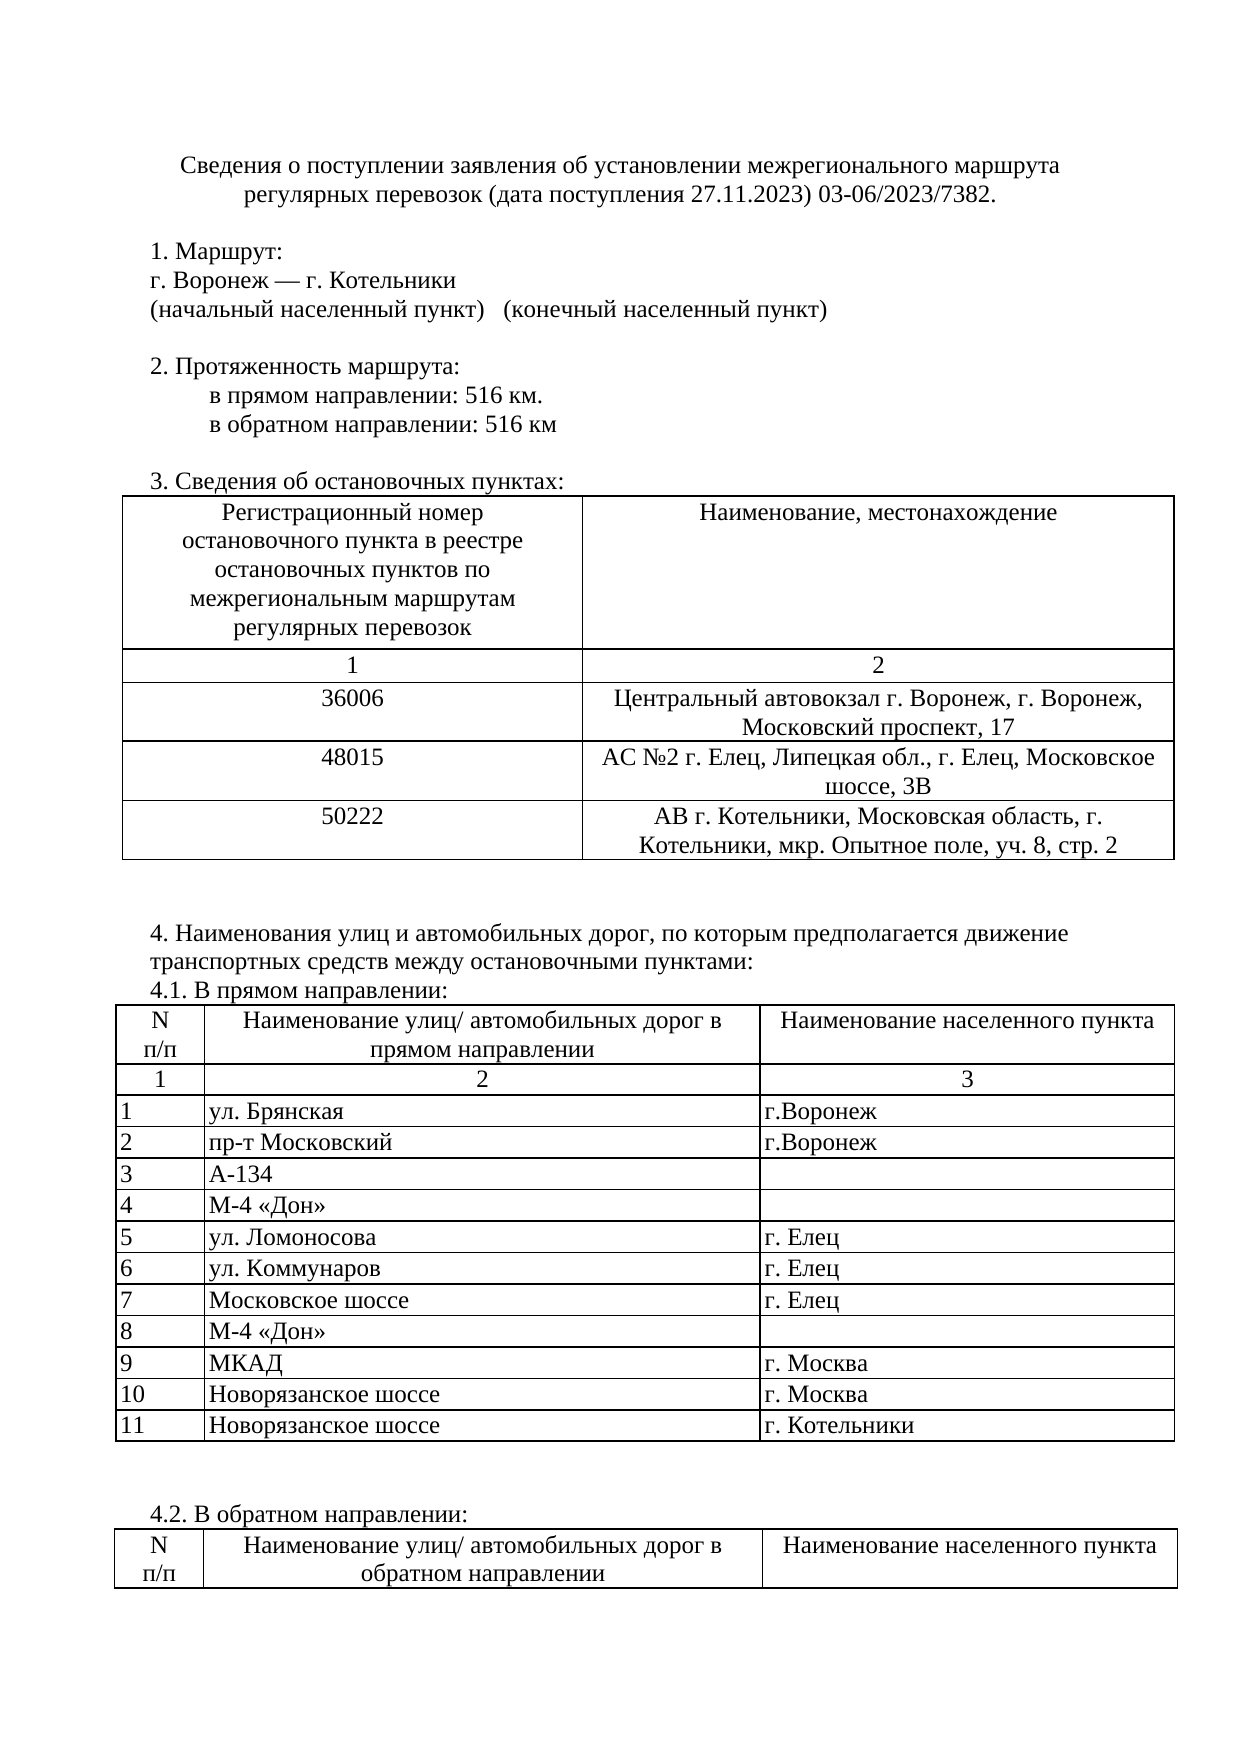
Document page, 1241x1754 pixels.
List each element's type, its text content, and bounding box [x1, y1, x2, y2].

table_cell М-4 «Дон» [205, 1190, 759, 1220]
table_cell 10 [117, 1379, 204, 1409]
table_cell 9 [117, 1348, 204, 1377]
table_cell 2 [583, 650, 1173, 681]
text (начальный населенный пункт) (конечный населенный пункт) [150, 294, 1090, 322]
table_cell г.Воронеж [761, 1127, 1174, 1157]
table_cell 1 [117, 1096, 204, 1126]
table_cell 8 [117, 1316, 204, 1346]
table_cell [761, 1159, 1174, 1189]
table_cell ул. Коммунаров [205, 1253, 759, 1283]
table_cell г. Москва [761, 1379, 1174, 1409]
table_cell А-134 [205, 1159, 759, 1189]
table_cell 1 [123, 650, 582, 681]
table_cell 4 [117, 1190, 204, 1220]
table_header Регистрационный номер остановочного пункта в реестре остановочных пунктов по межрегиональным маршрутам регулярных перевозок [123, 497, 582, 648]
text 4.1. В прямом направлении: [150, 975, 1090, 1004]
table_cell АВ г. Котельники, Московская область, г. Котельники, мкр. Опытное поле, уч. 8, стр. 2 [583, 801, 1173, 858]
text в прямом направлении: 516 км. [150, 380, 1090, 409]
table_cell 7 [117, 1285, 204, 1314]
table_cell 36006 [123, 683, 582, 740]
table_cell 2 [205, 1065, 759, 1094]
table_cell Новорязанское шоссе [205, 1411, 759, 1440]
table_header Наименование населенного пункта [763, 1530, 1177, 1587]
table_cell АС №2 г. Елец, Липецкая обл., г. Елец, Московское шоссе, 3В [583, 742, 1173, 799]
table_header Наименование населенного пункта [761, 1006, 1174, 1063]
text 3. Сведения об остановочных пунктах: [150, 466, 1090, 495]
table_cell [761, 1316, 1174, 1346]
text Сведения о поступлении заявления об установлении межрегионального маршрута регулярных перевозок (дата поступления 27.11.2023) 03-06/2023/7382. [150, 150, 1090, 207]
table_cell 6 [117, 1253, 204, 1283]
table_header Наименование улиц/ автомобильных дорог в обратном направлении [204, 1530, 762, 1587]
table_cell 3 [761, 1065, 1174, 1094]
table_header N п/п [115, 1530, 203, 1587]
table_cell Московское шоссе [205, 1285, 759, 1314]
table_header N п/п [117, 1006, 204, 1063]
table_cell 2 [117, 1127, 204, 1157]
text 2. Протяженность маршрута: [150, 351, 1090, 380]
table_cell Центральный автовокзал г. Воронеж, г. Воронеж, Московский проспект, 17 [583, 683, 1173, 740]
table_header Наименование улиц/ автомобильных дорог в прямом направлении [205, 1006, 759, 1063]
table_cell 48015 [123, 742, 582, 799]
text 1. Маршрут: [150, 236, 1090, 265]
text г. Воронеж — г. Котельники [150, 265, 1090, 294]
table_cell 1 [117, 1065, 204, 1094]
text 4. Наименования улиц и автомобильных дорог, по которым предполагается движение транспортных средств между остановочными пунктами: [150, 918, 1090, 975]
table_cell пр-т Московский [205, 1127, 759, 1157]
table_cell г. Елец [761, 1285, 1174, 1314]
table_header Наименование, местонахождение [583, 497, 1173, 648]
text 4.2. В обратном направлении: [150, 1499, 1090, 1528]
table_cell МКАД [205, 1348, 759, 1377]
table_cell г. Елец [761, 1253, 1174, 1283]
table_cell [761, 1190, 1174, 1220]
table_cell г. Москва [761, 1348, 1174, 1377]
table_cell 50222 [123, 801, 582, 858]
text в обратном направлении: 516 км [150, 409, 1090, 437]
table_cell 3 [117, 1159, 204, 1189]
table_cell г.Воронеж [761, 1096, 1174, 1126]
table_cell ул. Брянская [205, 1096, 759, 1126]
table_cell ул. Ломоносова [205, 1222, 759, 1252]
table_cell 11 [117, 1411, 204, 1440]
table_cell г. Елец [761, 1222, 1174, 1252]
table_cell г. Котельники [761, 1411, 1174, 1440]
table_cell 5 [117, 1222, 204, 1252]
table_cell Новорязанское шоссе [205, 1379, 759, 1409]
table_cell М-4 «Дон» [205, 1316, 759, 1346]
